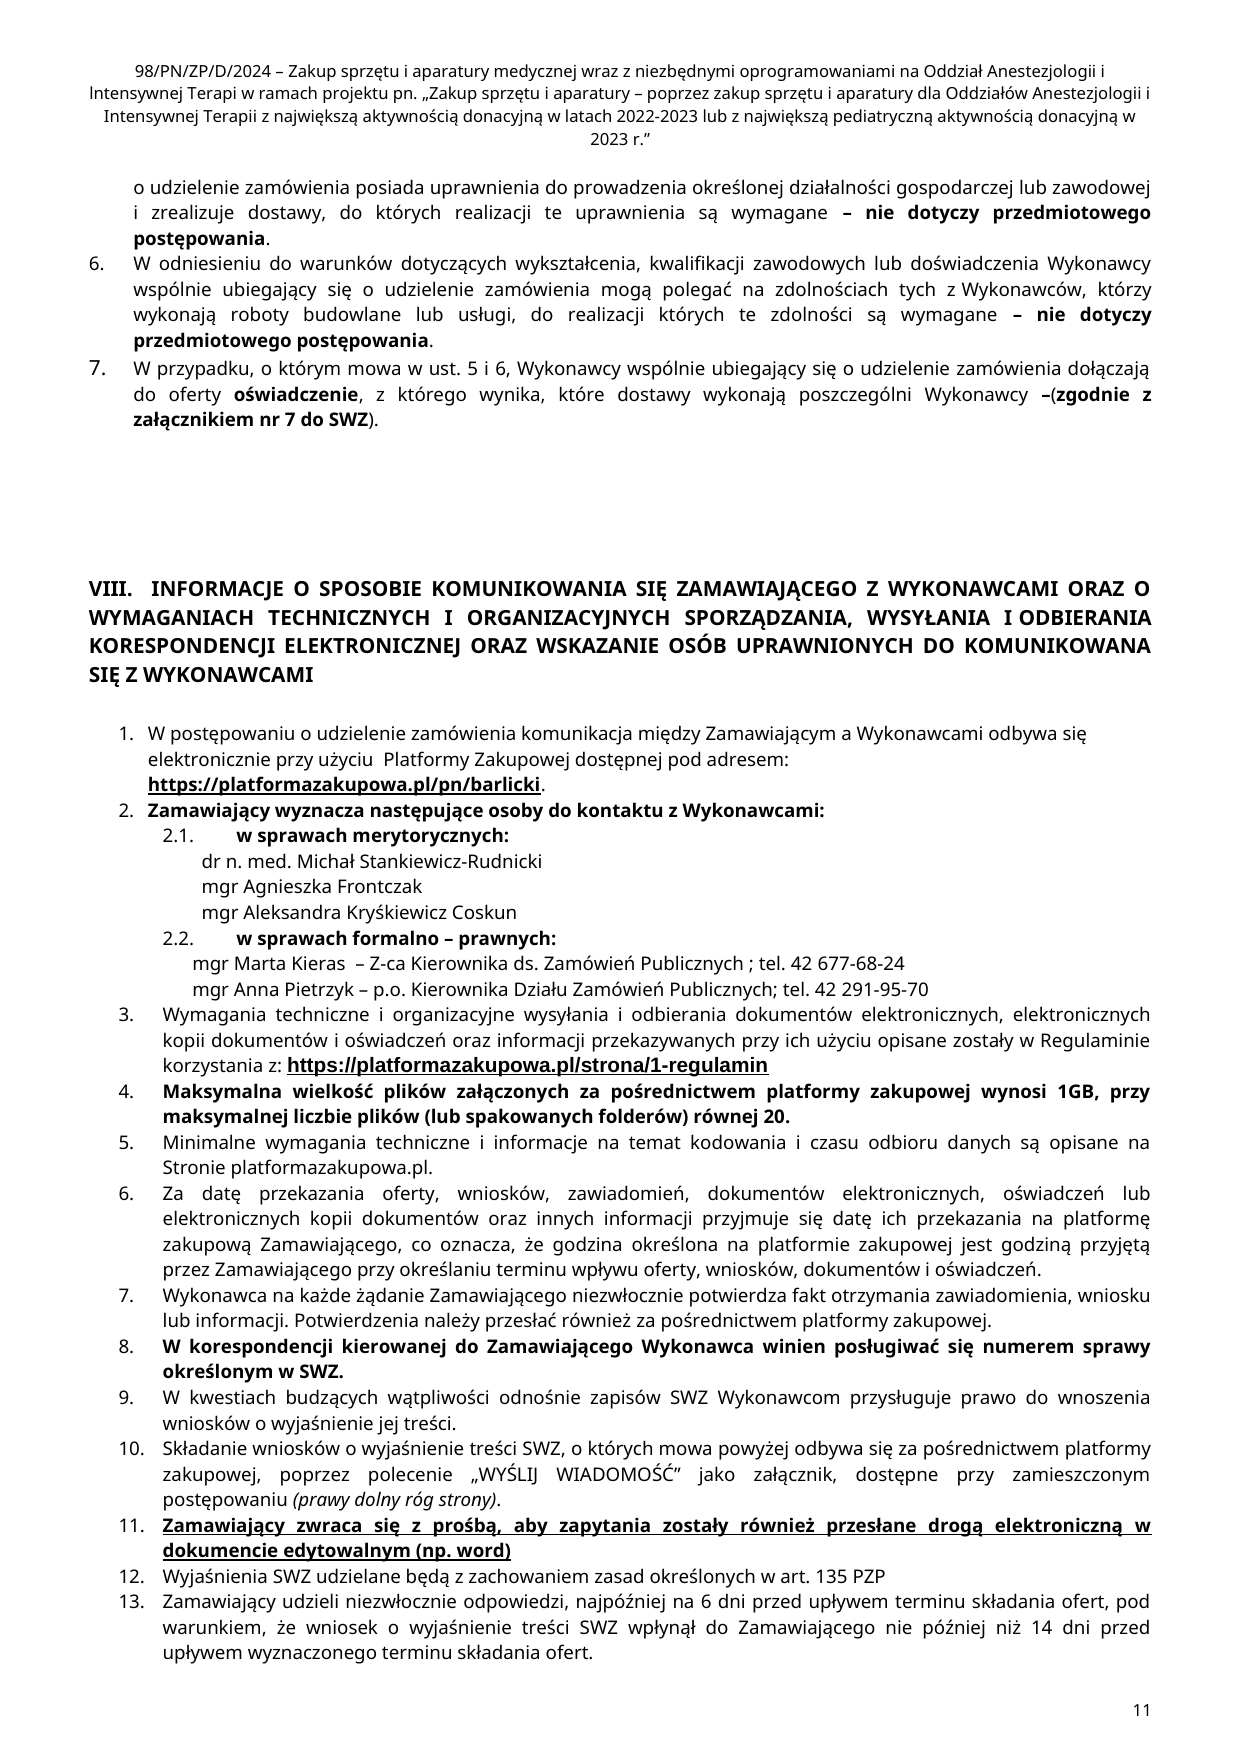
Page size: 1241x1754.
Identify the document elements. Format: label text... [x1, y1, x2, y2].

list Zamawiający wyznacza następujące osoby do kontaktu z Wykonawcami: [118, 797, 1152, 823]
list Wykonawca na każde żądanie Zamawiającego niezwłocznie potwierdza fakt otrzymania zawiadomienia, wniosku lub informacji. Potwierdzenia należy przesłać również za pośrednictwem platformy zakupowej. [118, 1282, 1152, 1333]
list Zamawiający udzieli niezwłocznie odpowiedzi, najpóźniej na 6 dni przed upływem terminu składania ofert, pod warunkiem, że wniosek o wyjaśnienie treści SWZ wpłynął do Zamawiającego nie później niż 14 dni przed upływem wyznaczonego terminu składania ofert. [118, 1588, 1152, 1665]
text VIII. INFORMACJE O SPOSOBIE KOMUNIKOWANIA SIĘ ZAMAWIAJĄCEGO Z WYKONAWCAMI ORAZ O WYMAGANIACH TECHNICZNYCH I ORGANIZACYJNYCH SPORZĄDZANIA, WYSYŁANIA I ODBIERANIA KORESPONDENCJI ELEKTRONICZNEJ ORAZ WSKAZANIE OSÓB UPRAWNIONYCH DO KOMUNIKOWANA SIĘ Z WYKONAWCAMI [89, 574, 1152, 688]
list Składanie wniosków o wyjaśnienie treści SWZ, o których mowa powyżej odbywa się za pośrednictwem platformy zakupowej, poprzez polecenie „WYŚLIJ WIADOMOŚĆ” jako załącznik, dostępne przy zamieszczonym postępowaniu (prawy dolny róg strony). [118, 1435, 1152, 1512]
text mgr Marta Kieras – Z-ca Kierownika ds. Zamówień Publicznych ; tel. 42 677-68-24 mgr Anna Pietrzyk – p.o. Kierownika Działu Zamówień Publicznych; tel. 42 291-95-70 [192, 950, 1152, 1001]
list Zamawiający zwraca się z prośbą, aby zapytania zostały również przesłane drogą elektroniczną w dokumencie edytowalnym (np. word) [118, 1512, 1152, 1563]
list W postępowaniu o udzielenie zamówienia komunikacja między Zamawiającym a Wykonawcami odbywa się elektronicznie przy użyciu Platformy Zakupowej dostępnej pod adresem: https://platformazakupowa.pl/pn/barlicki. [118, 721, 1152, 797]
list W kwestiach budzących wątpliwości odnośnie zapisów SWZ Wykonawcom przysługuje prawo do wnoszenia wniosków o wyjaśnienie jej treści. [118, 1384, 1152, 1435]
text dr n. med. Michał Stankiewicz-Rudnicki [157, 848, 1152, 874]
list w sprawach merytorycznych: [162, 823, 1152, 848]
list Minimalne wymagania techniczne i informacje na temat kodowania i czasu odbioru danych są opisane na Stronie platformazakupowa.pl. [118, 1129, 1152, 1180]
list Maksymalna wielkość plików załączonych za pośrednictwem platformy zakupowej wynosi 1GB, przy maksymalnej liczbie plików (lub spakowanych folderów) równej 20. [118, 1078, 1152, 1129]
list w sprawach formalno – prawnych: [162, 925, 1152, 950]
list Wymagania techniczne i organizacyjne wysyłania i odbierania dokumentów elektronicznych, elektronicznych kopii dokumentów i oświadczeń oraz informacji przekazywanych przy ich użyciu opisane zostały w Regulaminie korzystania z: https://platformazakupowa.pl/strona/1-regulamin [118, 1001, 1152, 1078]
list Za datę przekazania oferty, wniosków, zawiadomień, dokumentów elektronicznych, oświadczeń lub elektronicznych kopii dokumentów oraz innych informacji przyjmuje się datę ich przekazania na platformę zakupową Zamawiającego, co oznacza, że godzina określona na platformie zakupowej jest godziną przyjętą przez Zamawiającego przy określaniu terminu wpływu oferty, wniosków, dokumentów i oświadczeń. [118, 1180, 1152, 1282]
text mgr Aleksandra Kryśkiewicz Coskun [157, 899, 1152, 925]
list W korespondencji kierowanej do Zamawiającego Wykonawca winien posługiwać się numerem sprawy określonym w SWZ. [118, 1333, 1152, 1384]
list Wyjaśnienia SWZ udzielane będą z zachowaniem zasad określonych w art. 135 PZP [118, 1563, 1152, 1588]
list W przypadku, o którym mowa w ust. 5 i 6, Wykonawcy wspólnie ubiegający się o udzielenie zamówienia dołączają do oferty oświadczenie, z którego wynika, które dostawy wykonają poszczególni Wykonawcy –(zgodnie z załącznikiem nr 7 do SWZ). [89, 353, 1152, 432]
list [89, 174, 1152, 251]
text mgr Agnieszka Frontczak [157, 874, 1152, 899]
list W odniesieniu do warunków dotyczących wykształcenia, kwalifikacji zawodowych lub doświadczenia Wykonawcy wspólnie ubiegający się o udzielenie zamówienia mogą polegać na zdolnościach tych z Wykonawców, którzy wykonają roboty budowlane lub usługi, do realizacji których te zdolności są wymagane – nie dotyczy przedmiotowego postępowania. [89, 251, 1152, 353]
